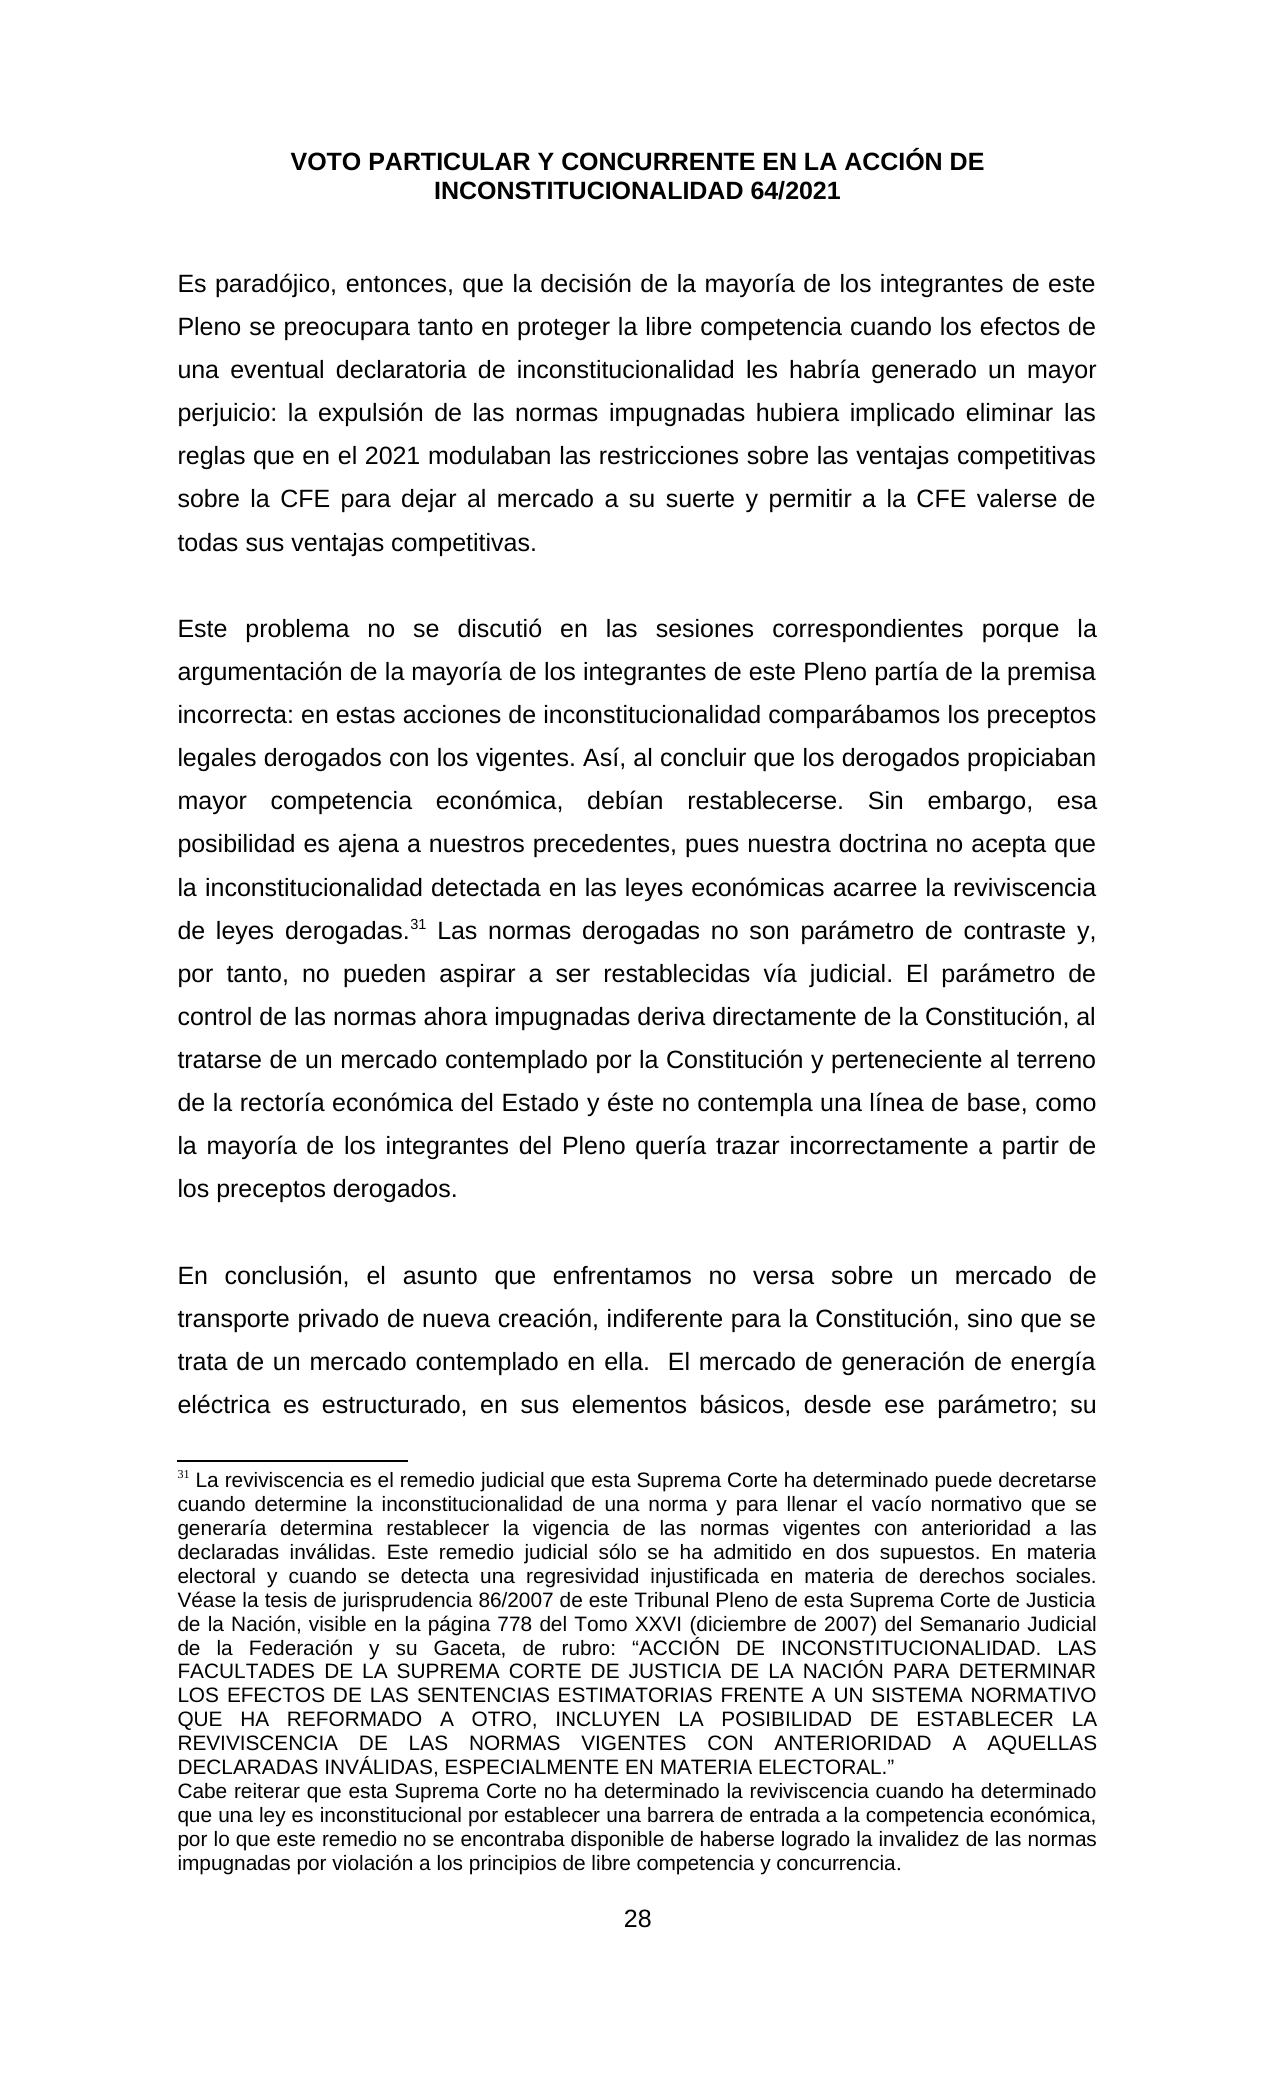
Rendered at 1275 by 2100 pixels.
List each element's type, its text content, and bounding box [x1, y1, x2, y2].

text Este problema no se discutió en las sesiones correspondientes porque la argumentación de la mayoría de los integrantes de este Pleno partía de la premisa incorrecta: en estas acciones de inconstitucionalidad comparábamos los preceptos legales derogados con los vigentes. Así, al concluir que los derogados propiciaban mayor competencia económica, debían restablecerse. Sin embargo, esa posibilidad es ajena a nuestros precedentes, pues nuestra doctrina no acepta que la inconstitucionalidad detectada en las leyes económicas acarree la reviviscencia de leyes derogadas. Las normas derogadas no son parámetro de contraste y, por tanto, no pueden aspirar a ser restablecidas vía judicial. El parámetro de control de las normas ahora impugnadas deriva directamente de la Constitución, al tratarse de un mercado contemplado por la Constitución y perteneciente al terreno de la rectoría económica del Estado y éste no contempla una línea de base, como la mayoría de los integrantes del Pleno quería trazar incorrectamente a partir de los preceptos derogados. [177, 614, 1098, 1203]
text En conclusión, el asunto que enfrentamos no versa sobre un mercado de transporte privado de nueva creación, indiferente para la Constitución, sino que se trata de un mercado contemplado en ella. El mercado de generación de energía eléctrica es estructurado, en sus elementos básicos, desde ese parámetro; su operación -sin embargo- se delega al Congreso de la Unión para su reglamentación. Ciertamente, el mercado de generación de energía eléctrica debiera tutelar las libertades económicas de los participantes, pero, a diferencia del mercado analizado en aquellos precedentes, aquí el autor de la reforma constitucional precisó que las reglas del mercado no provendrían de la interacción de esa libertad económica de los agentes, serían producto de la función legislativa. [177, 1261, 1098, 1419]
text Es paradójico, entonces, que la decisión de la mayoría de los integrantes de este Pleno se preocupara tanto en proteger la libre competencia cuando los efectos de una eventual declaratoria de inconstitucionalidad les habría generado un mayor perjuicio: la expulsión de las normas impugnadas hubiera implicado eliminar las reglas que en el 2021 modulaban las restricciones sobre las ventajas competitivas sobre la CFE para dejar al mercado a su suerte y permitir a la CFE valerse de todas sus ventajas competitivas. [177, 269, 1098, 556]
